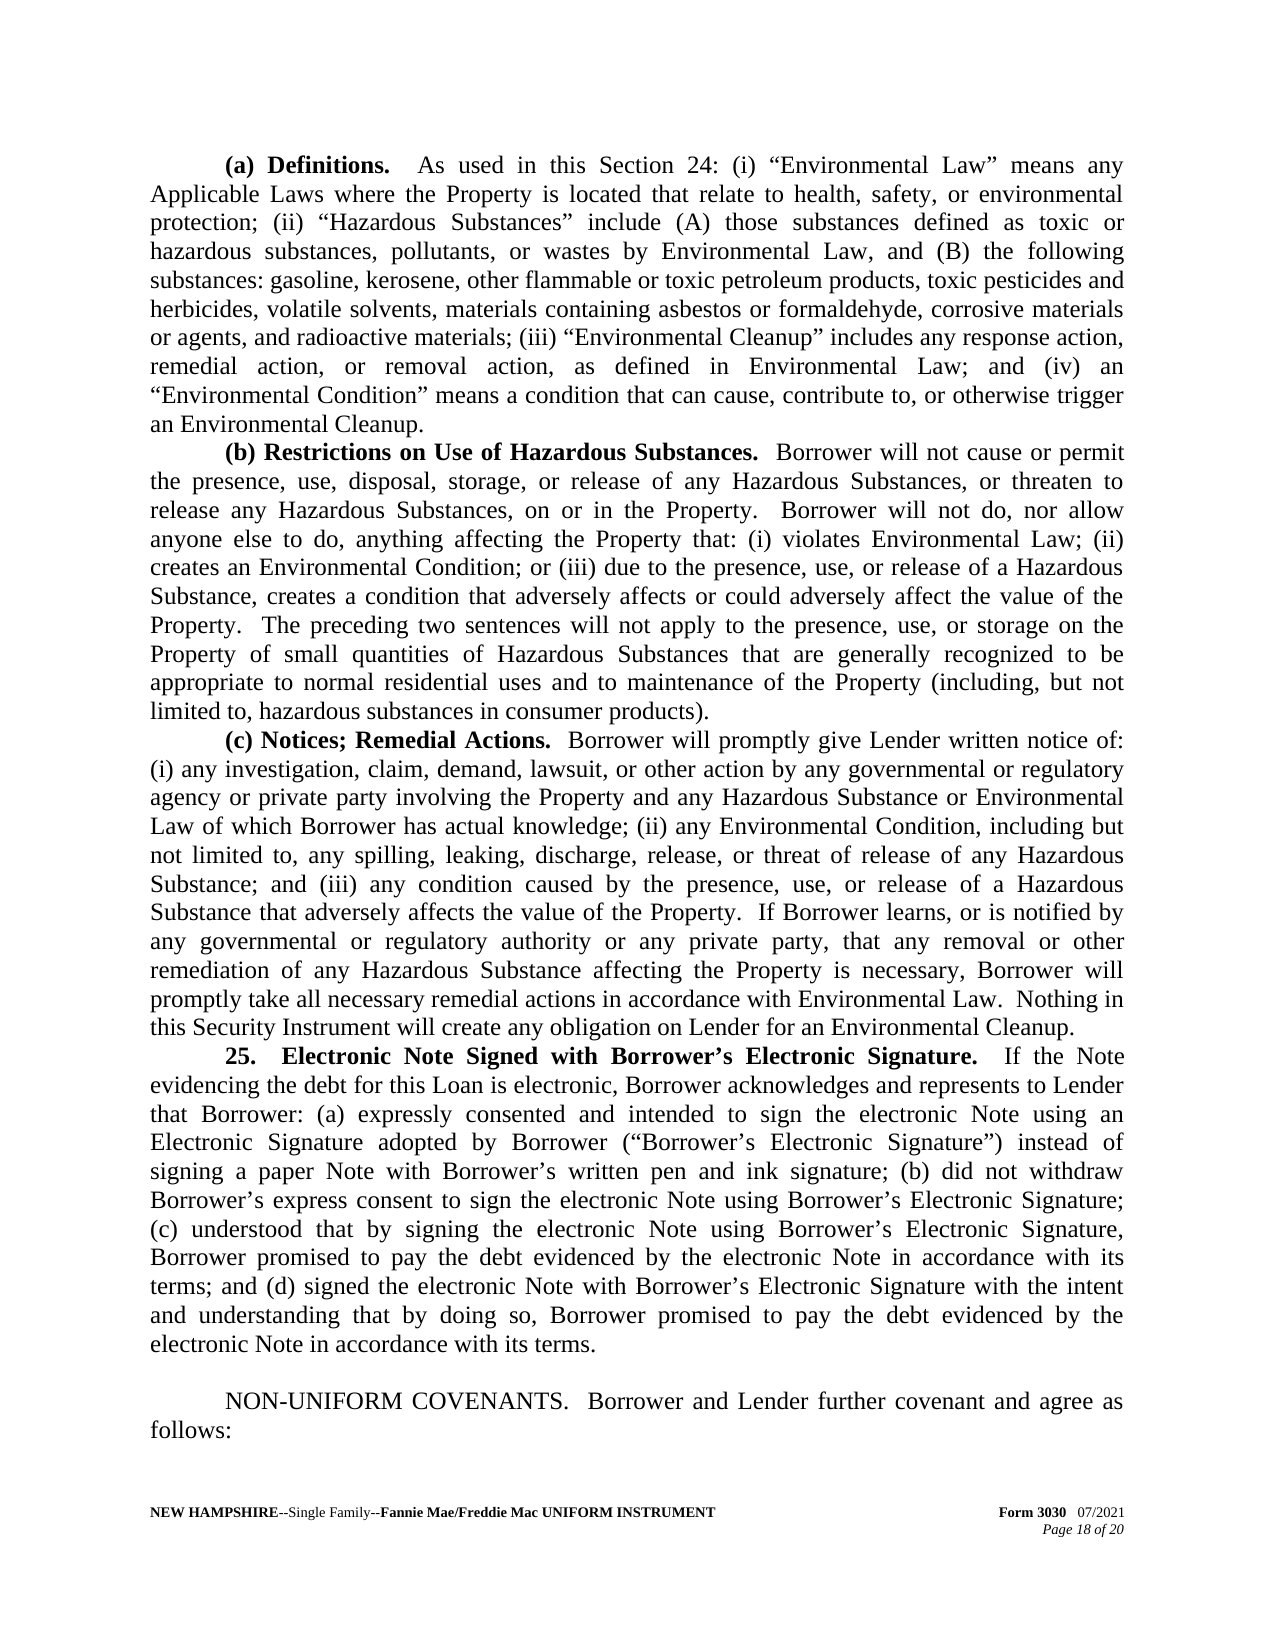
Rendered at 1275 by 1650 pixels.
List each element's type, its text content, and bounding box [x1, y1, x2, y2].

text NON-UNIFORM COVENANTS. Borrower and Lender further covenant and agree as follows: [150, 1386, 1125, 1444]
text 25. Electronic Note Signed with Borrower’s Electronic Signature. If the Note evidencing the debt for this Loan is electronic, Borrower acknowledges and represents to Lender that Borrower: (a) expressly consented and intended to sign the electronic Note using an Electronic Signature adopted by Borrower (“Borrower’s Electronic Signature”) instead of signing a paper Note with Borrower’s written pen and ink signature; (b) did not withdraw Borrower’s express consent to sign the electronic Note using Borrower’s Electronic Signature; (c) understood that by signing the electronic Note using Borrower’s Electronic Signature, Borrower promised to pay the debt evidenced by the electronic Note in accordance with its terms; and (d) signed the electronic Note with Borrower’s Electronic Signature with the intent and understanding that by doing so, Borrower promised to pay the debt evidenced by the electronic Note in accordance with its terms. [150, 1041, 1125, 1357]
text (b) Restrictions on Use of Hazardous Substances. Borrower will not cause or permit the presence, use, disposal, storage, or release of any Hazardous Substances, or threaten to release any Hazardous Substances, on or in the Property. Borrower will not do, nor allow anyone else to do, anything affecting the Property that: (i) violates Environmental Law; (ii) creates an Environmental Condition; or (iii) due to the presence, use, or release of a Hazardous Substance, creates a condition that adversely affects or could adversely affect the value of the Property. The preceding two sentences will not apply to the presence, use, or storage on the Property of small quantities of Hazardous Substances that are generally recognized to be appropriate to normal residential uses and to maintenance of the Property (including, but not limited to, hazardous substances in consumer products). [150, 437, 1125, 725]
text (a) Definitions. As used in this Section 24: (i) “Environmental Law” means any Applicable Laws where the Property is located that relate to health, safety, or environmental protection; (ii) “Hazardous Substances” include (A) those substances defined as toxic or hazardous substances, pollutants, or wastes by Environmental Law, and (B) the following substances: gasoline, kerosene, other flammable or toxic petroleum products, toxic pesticides and herbicides, volatile solvents, materials containing asbestos or formaldehyde, corrosive materials or agents, and radioactive materials; (iii) “Environmental Cleanup” includes any response action, remedial action, or removal action, as defined in Environmental Law; and (iv) an “Environmental Condition” means a condition that can cause, contribute to, or otherwise trigger an Environmental Cleanup. [150, 150, 1125, 437]
text (c) Notices; Remedial Actions. Borrower will promptly give Lender written notice of: (i) any investigation, claim, demand, lawsuit, or other action by any governmental or regulatory agency or private party involving the Property and any Hazardous Substance or Environmental Law of which Borrower has actual knowledge; (ii) any Environmental Condition, including but not limited to, any spilling, leaking, discharge, release, or threat of release of any Hazardous Substance; and (iii) any condition caused by the presence, use, or release of a Hazardous Substance that adversely affects the value of the Property. If Borrower learns, or is notified by any governmental or regulatory authority or any private party, that any removal or other remediation of any Hazardous Substance affecting the Property is necessary, Borrower will promptly take all necessary remedial actions in accordance with Environmental Law. Nothing in this Security Instrument will create any obligation on Lender for an Environmental Cleanup. [150, 725, 1125, 1041]
